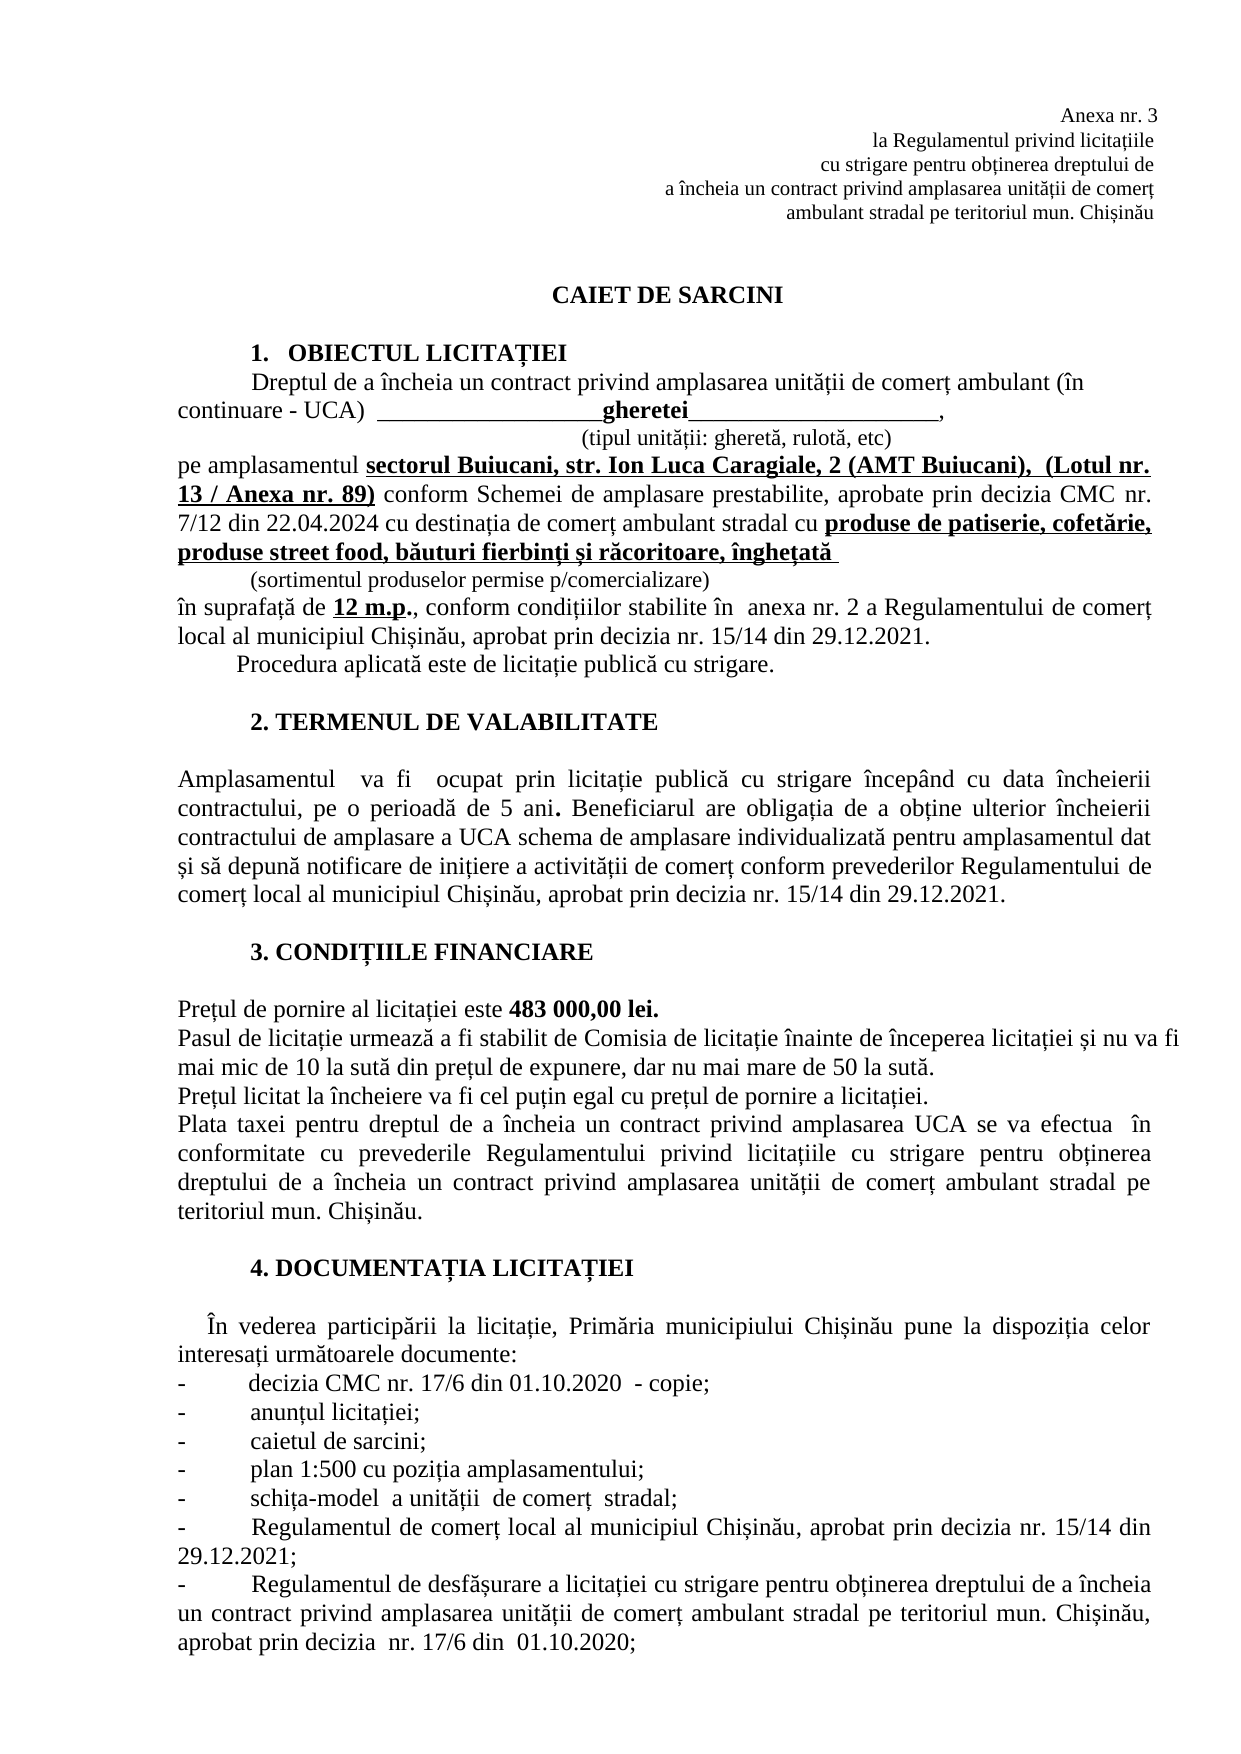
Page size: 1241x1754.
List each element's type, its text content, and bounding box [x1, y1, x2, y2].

text Prețul licitat la încheiere va fi cel puțin egal cu prețul de pornire a licitației. [177, 1081, 1152, 1109]
list decizia CMC nr. 17/6 din 01.10.2020 - copie; [177, 1368, 1152, 1397]
text Procedura aplicată este de licitație publică cu strigare. [177, 649, 1152, 678]
text 4. DOCUMENTAȚIA LICITAȚIEI [250, 1253, 1152, 1282]
list Regulamentul de comerț local al municipiul Chișinău, aprobat prin decizia nr. 15/14 din 29.12.2021; [177, 1512, 1152, 1569]
list schița-model a unității de comerț stradal; [177, 1483, 1152, 1512]
list caietul de sarcini; [177, 1426, 1152, 1454]
text pe amplasamentul sectorul Buiucani, str. Ion Luca Caragiale, 2 (AMT Buiucani), (Lotul nr. 13 / Anexa nr. 89) conform Schemei de amplasare prestabilite, aprobate prin decizia CMC nr. 7/12 din 22.04.2024 cu destinația de comerț ambulant stradal cu produse de patiserie, cofetărie, produse street food, băuturi fierbinți și răcoritoare, înghețată [177, 451, 1152, 566]
text 2. TERMENUL DE VALABILITATE [250, 707, 1152, 736]
list plan 1:500 cu poziția amplasamentului; [177, 1454, 1152, 1483]
text a încheia un contract privind amplasarea unității de comerț [177, 176, 679, 200]
text Pasul de licitație urmează a fi stabilit de Comisia de licitație înainte de începerea licitației și nu va fi mai mic de 10 la sută din prețul de expunere, dar nu mai mare de 50 la sută. [177, 1023, 1181, 1081]
text Anexa nr. 3 [177, 103, 1158, 127]
text în suprafață de 12 m.p., conform condițiilor stabilite în anexa nr. 2 a Regulamentului de comerț local al municipiul Chișinău, aprobat prin decizia nr. 15/14 din 29.12.2021. [177, 592, 1152, 649]
list anunțul licitației; [177, 1397, 1152, 1426]
text cu strigare pentru obținerea dreptului de [177, 152, 1154, 176]
text (tipul unității: gheretă, rulotă, etc) [177, 424, 1152, 451]
text la Regulamentul privind licitațiile [177, 127, 1154, 152]
text 3. CONDIȚIILE FINANCIARE [250, 937, 1152, 966]
text Plata taxei pentru dreptul de a încheia un contract privind amplasarea UCA se va efectua în conformitate cu prevederile Regulamentului privind licitațiile cu strigare pentru obținerea dreptului de a încheia un contract privind amplasarea unității de comerț ambulant stradal pe teritoriul mun. Chișinău. [177, 1109, 1152, 1224]
text Amplasamentul va fi ocupat prin licitație publică cu strigare începând cu data încheierii contractului, pe o perioadă de 5 ani. Beneficiarul are obligația de a obține ulterior încheierii contractului de amplasare a UCA schema de amplasare individualizată pentru amplasamentul dat și să depună notificare de inițiere a activității de comerț conform prevederilor Regulamentului de comerț local al municipiul Chișinău, aprobat prin decizia nr. 15/14 din 29.12.2021. [177, 764, 1152, 908]
text ambulant stradal pe teritoriul mun. Chișinău [177, 200, 1154, 224]
text Prețul de pornire al licitației este 483 000,00 lei. [177, 994, 1152, 1023]
text CAIET DE SARCINI [177, 281, 1158, 309]
list Regulamentul de desfășurare a licitației cu strigare pentru obținerea dreptului de a încheia un contract privind amplasarea unității de comerț ambulant stradal pe teritoriul mun. Chișinău, aprobat prin decizia nr. 17/6 din 01.10.2020; [177, 1569, 1152, 1656]
list OBIECTUL LICITAȚIEI [250, 338, 1152, 367]
text În vederea participării la licitație, Primăria municipiului Chișinău pune la dispoziția celor interesați următoarele documente: [177, 1311, 1152, 1368]
text (sortimentul produselor permise p/comercializare) [177, 566, 1152, 592]
text Dreptul de a încheia un contract privind amplasarea unității de comerț ambulant (în continuare - UCA) __________________gheretei____________________, [177, 367, 1152, 424]
